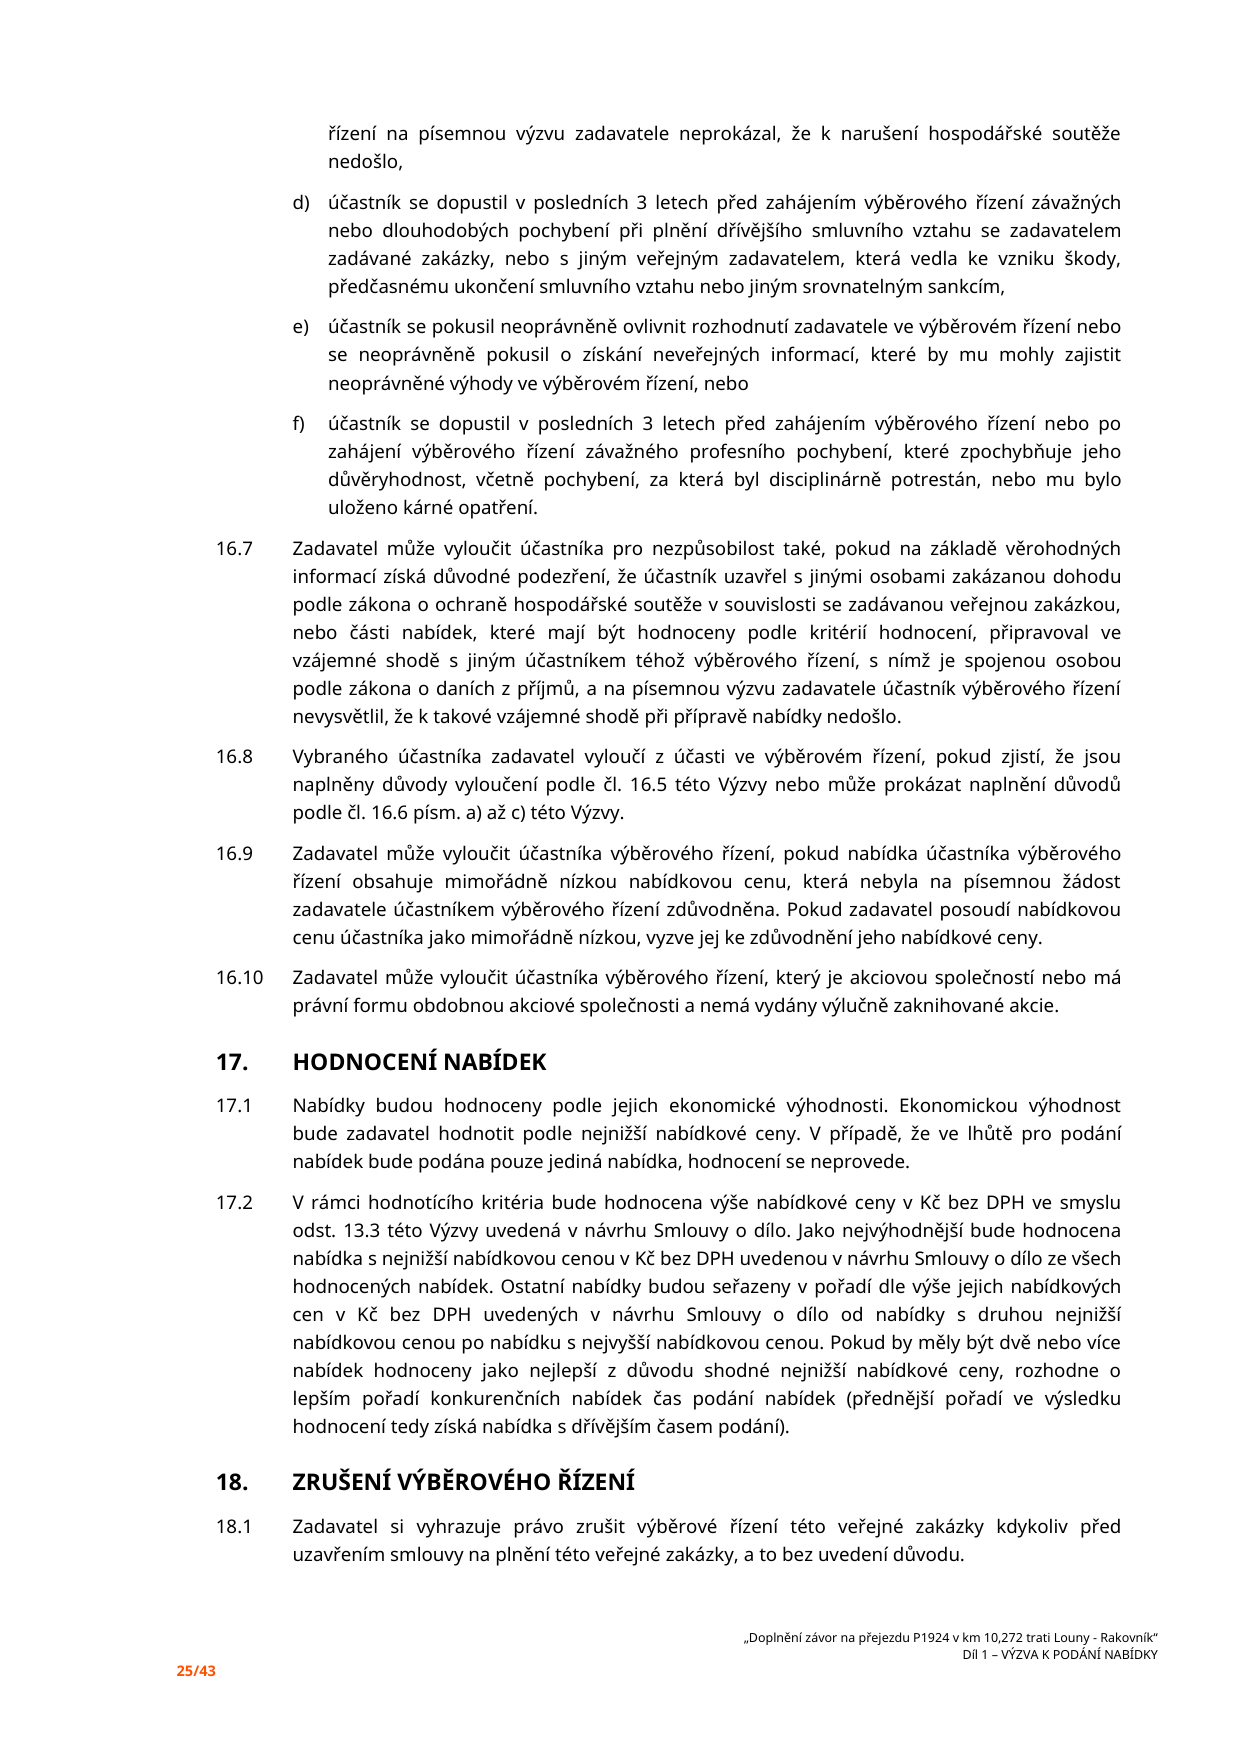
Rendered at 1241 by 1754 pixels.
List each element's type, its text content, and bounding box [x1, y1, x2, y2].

text Zadavatel si vyhrazuje právo zrušit výběrové řízení této veřejné zakázky kdykoliv před uzavřením smlouvy na plnění této veřejné zakázky, a to bez uvedení důvodu. [216, 1513, 1122, 1567]
list účastník se pokusil neoprávněně ovlivnit rozhodnutí zadavatele ve výběrovém řízení nebo se neoprávněně pokusil o získání neveřejných informací, které by mu mohly zajistit neoprávněné výhody ve výběrovém řízení, nebo [292, 314, 1122, 395]
text Nabídky budou hodnoceny podle jejich ekonomické výhodnosti. Ekonomickou výhodnost bude zadavatel hodnotit podle nejnižší nabídkové ceny. V případě, že ve lhůtě pro podání nabídek bude podána pouze jediná nabídka, hodnocení se neprovede. [216, 1093, 1122, 1174]
text HODNOCENÍ NABÍDEK [216, 1046, 1122, 1077]
text ZRUŠENÍ VÝBĚROVÉHO ŘÍZENÍ [216, 1466, 1122, 1498]
text Zadavatel může vyloučit účastníka výběrového řízení, který je akciovou společností nebo má právní formu obdobnou akciové společnosti a nemá vydány výlučně zaknihované akcie. [216, 965, 1122, 1018]
text Vybraného účastníka zadavatel vyloučí z účasti ve výběrovém řízení, pokud zjistí, že jsou naplněny důvody vyloučení podle čl. 16.5 této Výzvy nebo může prokázat naplnění důvodů podle čl. 16.6 písm. a) až c) této Výzvy. [216, 743, 1122, 825]
list účastník se dopustil v posledních 3 letech před zahájením výběrového řízení závažných nebo dlouhodobých pochybení při plnění dřívějšího smluvního vztahu se zadavatelem zadávané zakázky, nebo s jiným veřejným zadavatelem, která vedla ke vzniku škody, předčasnému ukončení smluvního vztahu nebo jiným srovnatelným sankcím, [292, 189, 1122, 299]
list účastník se dopustil v posledních 3 letech před zahájením výběrového řízení nebo po zahájení výběrového řízení závažného profesního pochybení, které zpochybňuje jeho důvěryhodnost, včetně pochybení, za která byl disciplinárně potrestán, nebo mu bylo uloženo kárné opatření. [292, 410, 1122, 520]
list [292, 121, 1122, 174]
text V rámci hodnotícího kritéria bude hodnocena výše nabídkové ceny v Kč bez DPH ve smyslu odst. 13.3 této Výzvy uvedená v návrhu Smlouvy o dílo. Jako nejvýhodnější bude hodnocena nabídka s nejnižší nabídkovou cenou v Kč bez DPH uvedenou v návrhu Smlouvy o dílo ze všech hodnocených nabídek. Ostatní nabídky budou seřazeny v pořadí dle výše jejich nabídkových cen v Kč bez DPH uvedených v návrhu Smlouvy o dílo od nabídky s druhou nejnižší nabídkovou cenou po nabídku s nejvyšší nabídkovou cenou. Pokud by měly být dvě nebo více nabídek hodnoceny jako nejlepší z důvodu shodné nejnižší nabídkové ceny, rozhodne o lepším pořadí konkurenčních nabídek čas podání nabídek (přednější pořadí ve výsledku hodnocení tedy získá nabídka s dřívějším časem podání). [216, 1189, 1122, 1439]
text Zadavatel může vyloučit účastníka pro nezpůsobilost také, pokud na základě věrohodných informací získá důvodné podezření, že účastník uzavřel s jinými osobami zakázanou dohodu podle zákona o ochraně hospodářské soutěže v souvislosti se zadávanou veřejnou zakázkou, nebo části nabídek, které mají být hodnoceny podle kritérií hodnocení, připravoval ve vzájemné shodě s jiným účastníkem téhož výběrového řízení, s nímž je spojenou osobou podle zákona o daních z příjmů, a na písemnou výzvu zadavatele účastník výběrového řízení nevysvětlil, že k takové vzájemné shodě při přípravě nabídky nedošlo. [216, 535, 1122, 728]
text Zadavatel může vyloučit účastníka výběrového řízení, pokud nabídka účastníka výběrového řízení obsahuje mimořádně nízkou nabídkovou cenu, která nebyla na písemnou žádost zadavatele účastníkem výběrového řízení zdůvodněna. Pokud zadavatel posoudí nabídkovou cenu účastníka jako mimořádně nízkou, vyzve jej ke zdůvodnění jeho nabídkové ceny. [216, 840, 1122, 950]
